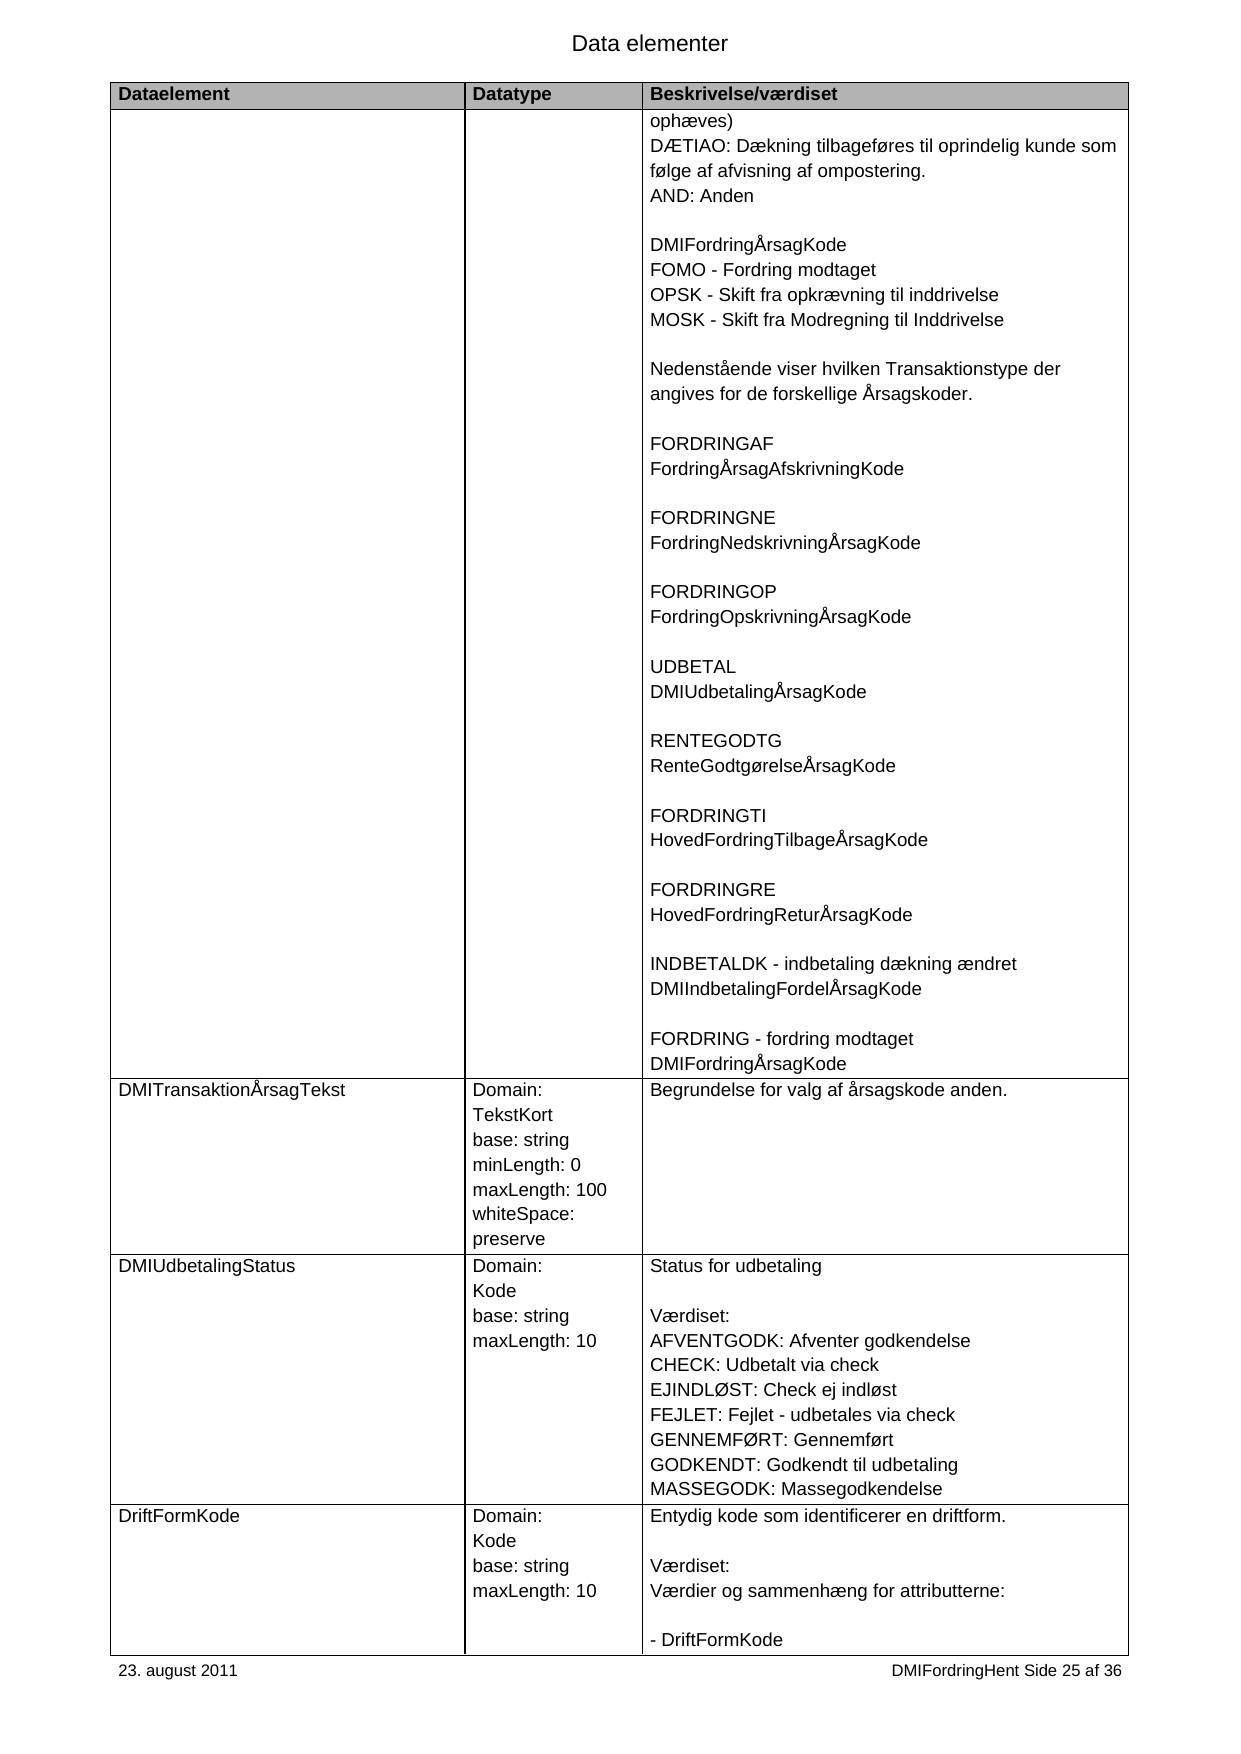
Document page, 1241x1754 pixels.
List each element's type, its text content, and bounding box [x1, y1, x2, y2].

table_header Datatype [466, 83, 642, 109]
table_header Dataelement [111, 83, 464, 109]
table_cell Status for udbetaling Værdiset: AFVENTGODK: Afventer godkendelse CHECK: Udbetalt via check EJINDLØST: Check ej indløst FEJLET: Fejlet - udbetales via check GENNEMFØRT: Gennemført GODKENDT: Godkendt til udbetaling MASSEGODK: Massegodkendelse [643, 1255, 1128, 1503]
table_header Beskrivelse/værdiset [643, 83, 1128, 109]
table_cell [643, 110, 1128, 1078]
table_cell Domain: Kode base: string maxLength: 10 [466, 1255, 642, 1503]
table_cell Domain: TekstKort base: string minLength: 0 maxLength: 100 whiteSpace: preserve [466, 1079, 642, 1253]
table_cell Begrundelse for valg af årsagskode anden. [643, 1079, 1128, 1253]
table_cell DMITransaktionÅrsagTekst [111, 1079, 464, 1253]
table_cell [466, 110, 642, 1078]
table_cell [643, 1505, 1128, 1654]
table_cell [466, 1505, 642, 1654]
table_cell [111, 110, 464, 1078]
table_cell DMIUdbetalingStatus [111, 1255, 464, 1503]
table_cell DriftFormKode [111, 1505, 464, 1654]
